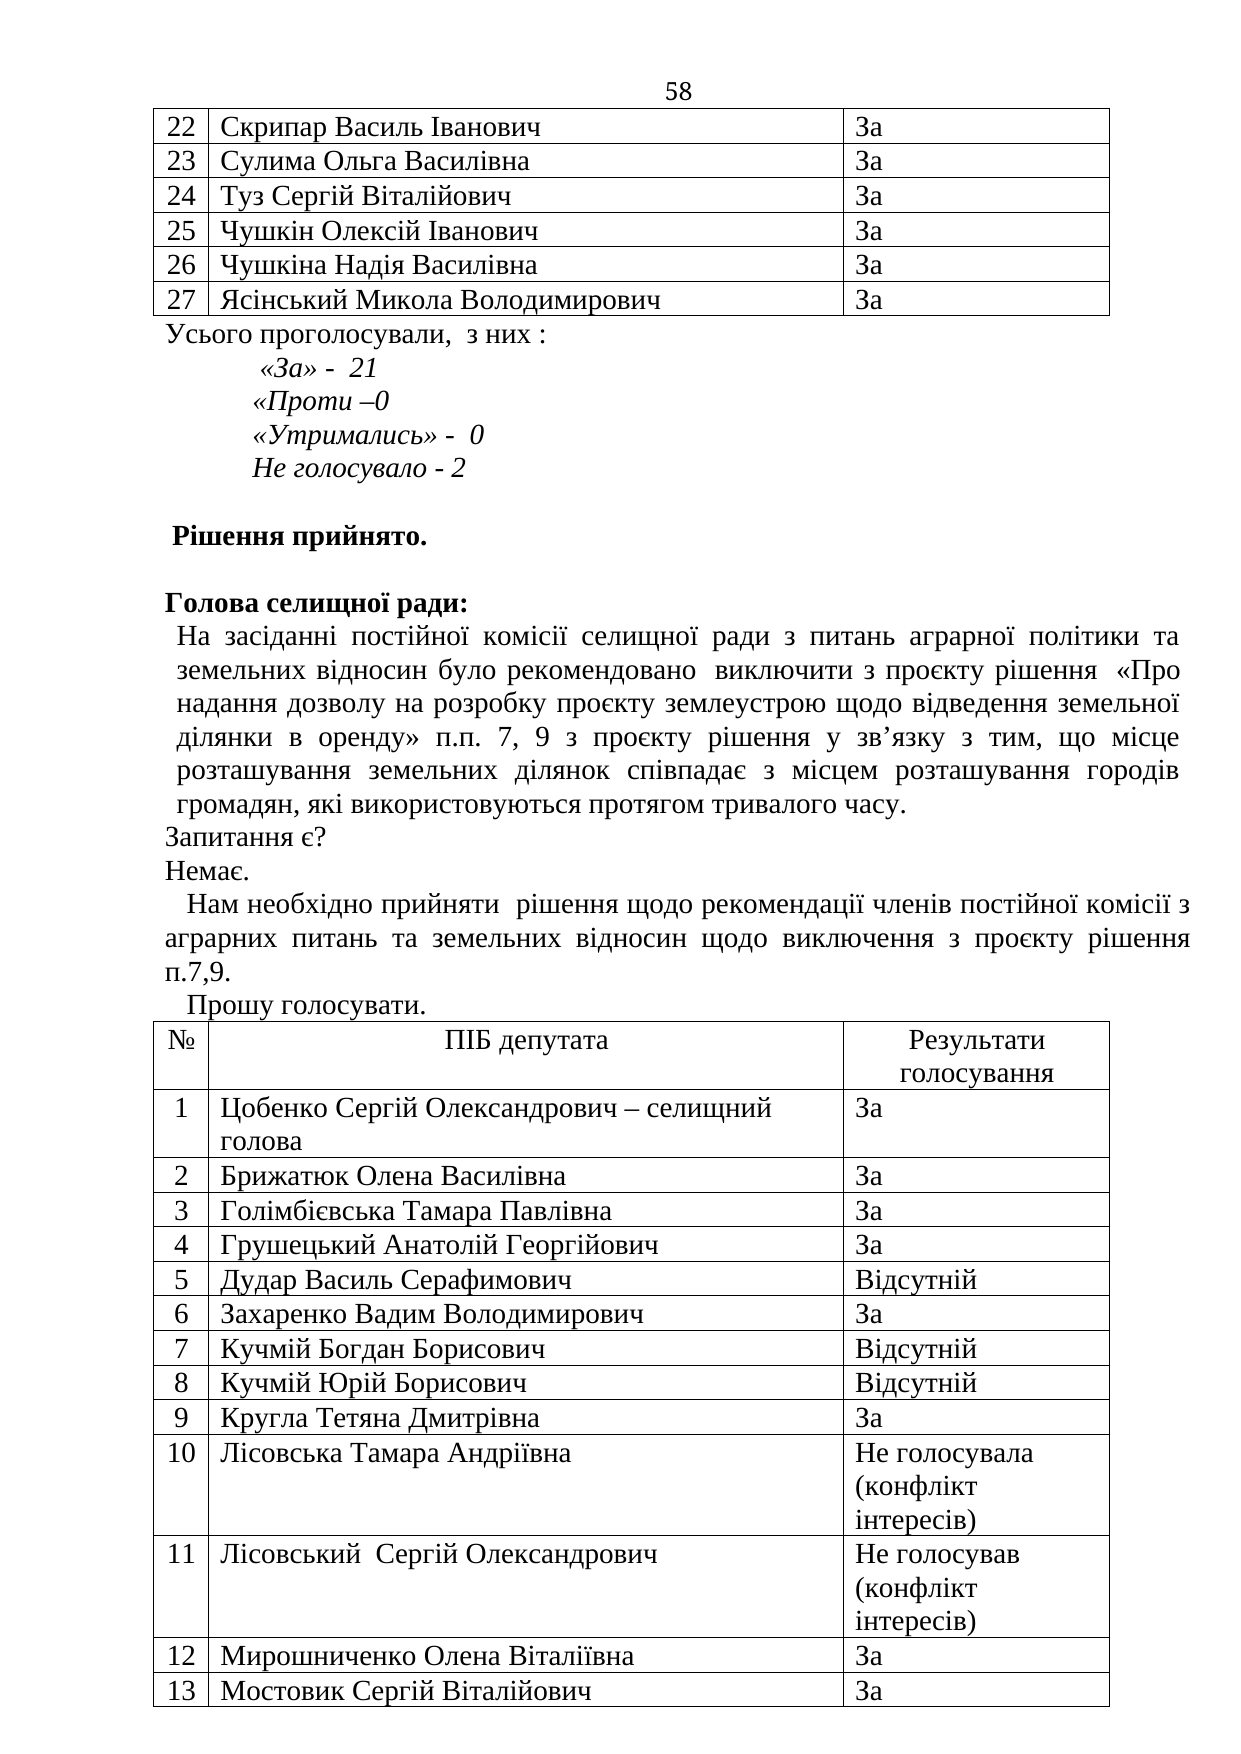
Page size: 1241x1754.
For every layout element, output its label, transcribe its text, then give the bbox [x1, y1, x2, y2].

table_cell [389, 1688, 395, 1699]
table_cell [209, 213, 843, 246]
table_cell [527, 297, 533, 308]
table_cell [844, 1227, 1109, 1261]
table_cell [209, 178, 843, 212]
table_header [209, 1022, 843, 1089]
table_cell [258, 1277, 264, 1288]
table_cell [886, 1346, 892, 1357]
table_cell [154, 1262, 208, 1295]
text Не голосувало - 2 [252, 451, 1192, 484]
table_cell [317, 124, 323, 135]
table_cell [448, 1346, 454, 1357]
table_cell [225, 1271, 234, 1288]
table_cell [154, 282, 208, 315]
text Немає. [164, 853, 1192, 887]
text Прошу голосувати. [164, 987, 1192, 1021]
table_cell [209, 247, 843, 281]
text «Утримались» - 0 [252, 417, 1192, 451]
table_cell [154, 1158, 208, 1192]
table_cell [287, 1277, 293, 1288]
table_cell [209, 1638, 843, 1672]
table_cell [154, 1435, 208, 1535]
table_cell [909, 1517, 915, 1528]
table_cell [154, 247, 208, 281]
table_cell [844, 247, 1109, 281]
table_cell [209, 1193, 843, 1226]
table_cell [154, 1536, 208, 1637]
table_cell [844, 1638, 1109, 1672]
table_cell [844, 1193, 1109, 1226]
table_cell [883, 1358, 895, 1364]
text Усього проголосували, з них : [164, 316, 1192, 350]
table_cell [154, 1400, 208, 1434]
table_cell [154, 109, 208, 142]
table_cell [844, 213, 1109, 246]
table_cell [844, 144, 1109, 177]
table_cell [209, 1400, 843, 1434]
text «За» - 21 [252, 350, 1192, 383]
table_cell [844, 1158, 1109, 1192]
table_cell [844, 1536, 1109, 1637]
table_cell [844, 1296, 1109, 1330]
text Запитання є? [164, 819, 1192, 853]
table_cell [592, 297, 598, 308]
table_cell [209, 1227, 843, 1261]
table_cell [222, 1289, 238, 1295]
text Голова селищної ради: [164, 585, 1182, 618]
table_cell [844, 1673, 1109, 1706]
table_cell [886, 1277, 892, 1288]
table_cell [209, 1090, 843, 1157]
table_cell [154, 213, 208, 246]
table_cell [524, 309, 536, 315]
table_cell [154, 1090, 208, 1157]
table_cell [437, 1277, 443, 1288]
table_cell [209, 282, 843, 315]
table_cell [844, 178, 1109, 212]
text На засіданні постійної комісії селищної ради з питань аграрної політики та земельних відносин було рекомендовано виключити з проєкту рішення «Про надання дозволу на розробку проєкту землеустрою щодо відведення земельної ділянки в оренду» п.п. 7, 9 з проєкту рішення у зв’язку з тим, що місце розташування земельних ділянок співпадає з місцем розташування городів громадян, які використовуються протягом тривалого часу. [176, 618, 1181, 819]
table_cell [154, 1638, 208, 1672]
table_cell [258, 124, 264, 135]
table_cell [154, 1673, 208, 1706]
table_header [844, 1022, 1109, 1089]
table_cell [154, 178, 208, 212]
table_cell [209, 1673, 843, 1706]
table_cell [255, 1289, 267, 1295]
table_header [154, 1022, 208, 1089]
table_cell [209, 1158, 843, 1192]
text Рішення прийнято. [164, 518, 1192, 551]
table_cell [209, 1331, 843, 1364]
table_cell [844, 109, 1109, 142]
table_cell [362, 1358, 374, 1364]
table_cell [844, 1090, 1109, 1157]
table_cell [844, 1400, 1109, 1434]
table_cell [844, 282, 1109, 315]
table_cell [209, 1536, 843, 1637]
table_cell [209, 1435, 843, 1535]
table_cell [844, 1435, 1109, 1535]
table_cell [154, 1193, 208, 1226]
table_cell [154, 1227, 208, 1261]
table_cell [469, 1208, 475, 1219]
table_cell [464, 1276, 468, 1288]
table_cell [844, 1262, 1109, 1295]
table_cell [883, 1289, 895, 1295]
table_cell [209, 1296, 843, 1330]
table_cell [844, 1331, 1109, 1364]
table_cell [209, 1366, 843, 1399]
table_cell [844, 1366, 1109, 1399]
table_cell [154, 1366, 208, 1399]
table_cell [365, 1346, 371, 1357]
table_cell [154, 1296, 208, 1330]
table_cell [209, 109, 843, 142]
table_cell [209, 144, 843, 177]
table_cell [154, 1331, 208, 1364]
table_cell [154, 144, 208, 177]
text Нам необхідно прийняти рішення щодо рекомендації членів постійної комісії з аграрних питань та земельних відносин щодо виключення з проєкту рішення п.7,9. [164, 887, 1192, 987]
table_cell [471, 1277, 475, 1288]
text «Проти –0 [252, 383, 1192, 417]
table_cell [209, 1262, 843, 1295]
